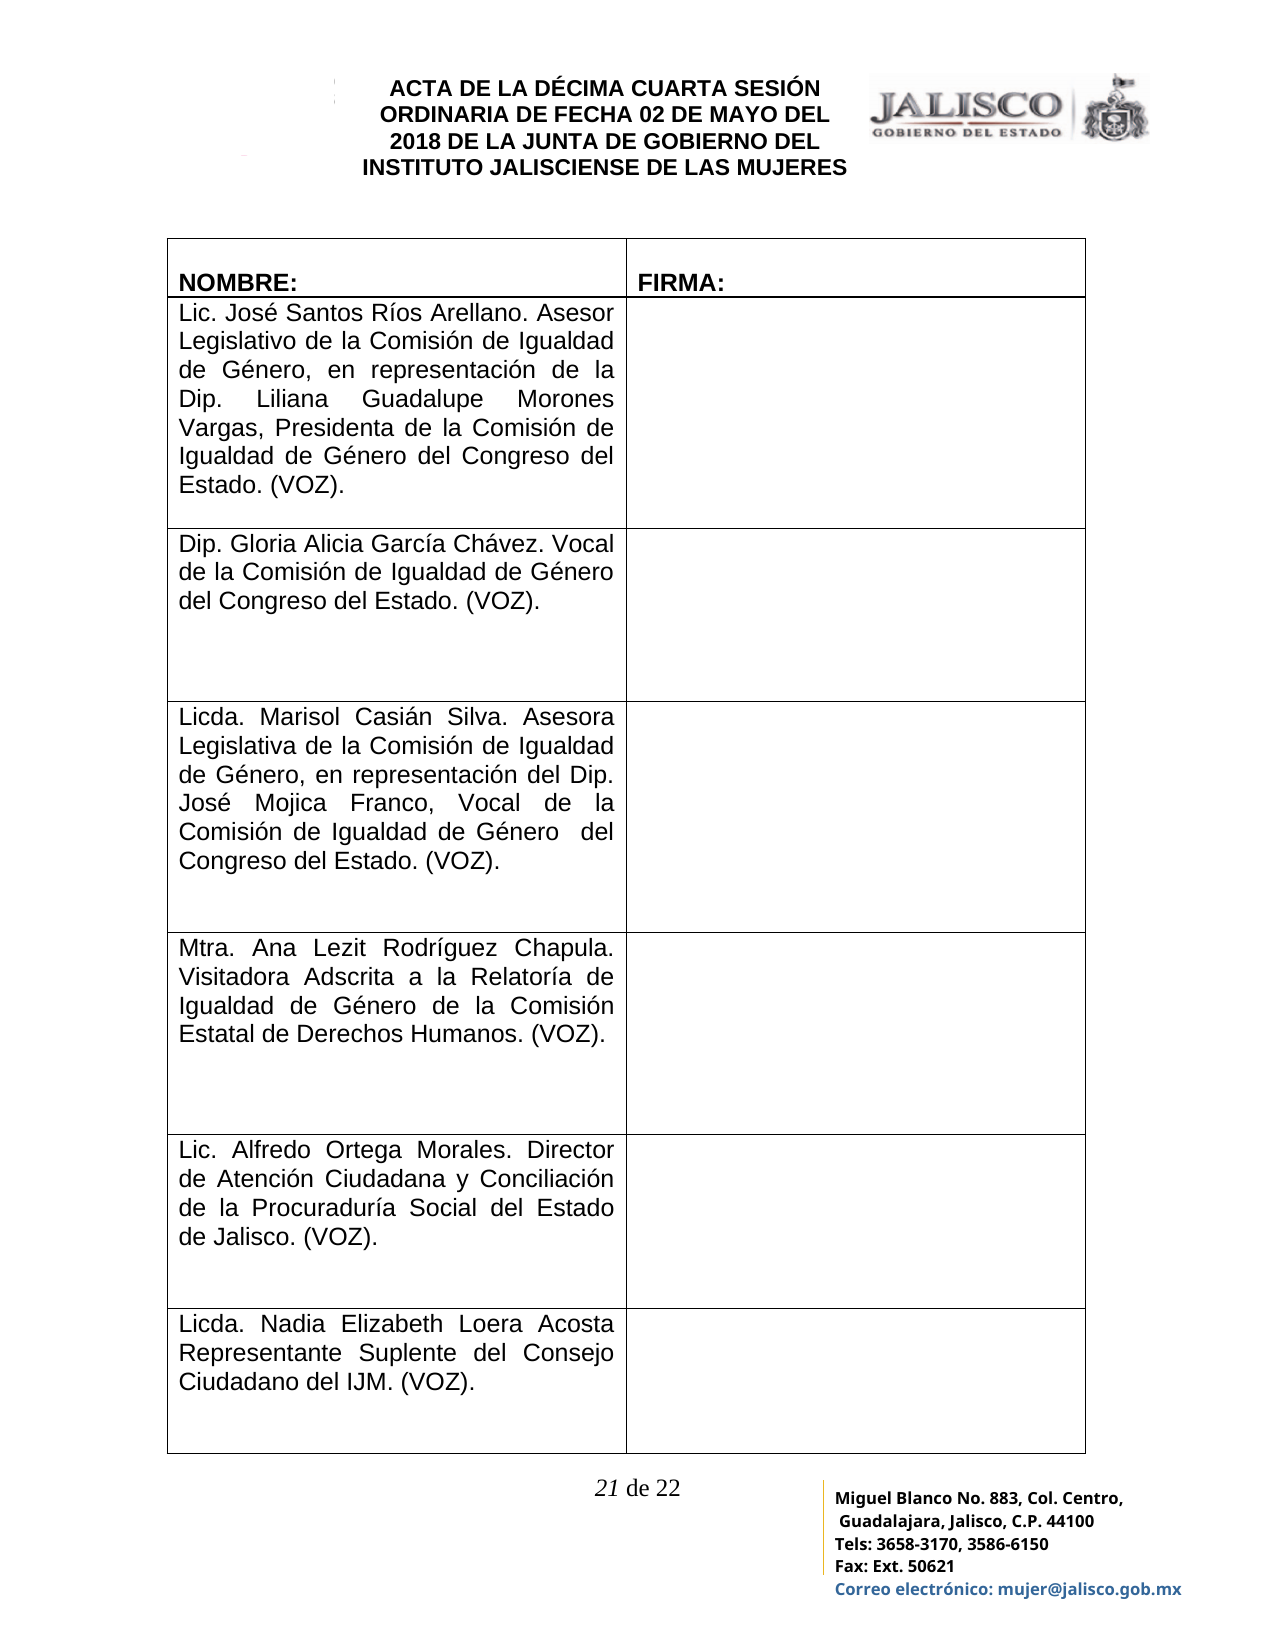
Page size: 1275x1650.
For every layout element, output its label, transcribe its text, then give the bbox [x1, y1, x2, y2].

table_cell [627, 933, 1085, 1134]
table_cell Lic. José Santos Ríos Arellano. Asesor Legislativo de la Comisión de Igualdad de Género, en representación de la Dip. Liliana Guadalupe Morones Vargas, Presidenta de la Comisión de Igualdad de Género del Congreso del Estado. (VOZ). [168, 298, 626, 527]
table_cell FIRMA: [627, 239, 1085, 296]
table_cell Licda. Marisol Casián Silva. Asesora Legislativa de la Comisión de Igualdad de Género, en representación del Dip. José Mojica Franco, Vocal de la Comisión de Igualdad de Género del Congreso del Estado. (VOZ). [168, 702, 626, 932]
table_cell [168, 239, 626, 296]
table_cell [627, 529, 1085, 701]
table_cell [627, 1309, 1085, 1453]
table_cell Dip. Gloria Alicia García Chávez. Vocal de la Comisión de Igualdad de Género del Congreso del Estado. (VOZ). [168, 529, 626, 701]
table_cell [168, 1309, 626, 1453]
table_cell Mtra. Ana Lezit Rodríguez Chapula. Visitadora Adscrita a la Relatoría de Igualdad de Género de la Comisión Estatal de Derechos Humanos. (VOZ). [168, 933, 626, 1134]
table_cell [627, 702, 1085, 932]
table_cell Lic. Alfredo Ortega Morales. Director de Atención Ciudadana y Conciliación de la Procuraduría Social del Estado de Jalisco. (VOZ). [168, 1135, 626, 1308]
table_cell [627, 298, 1085, 527]
table_cell [627, 1135, 1085, 1308]
